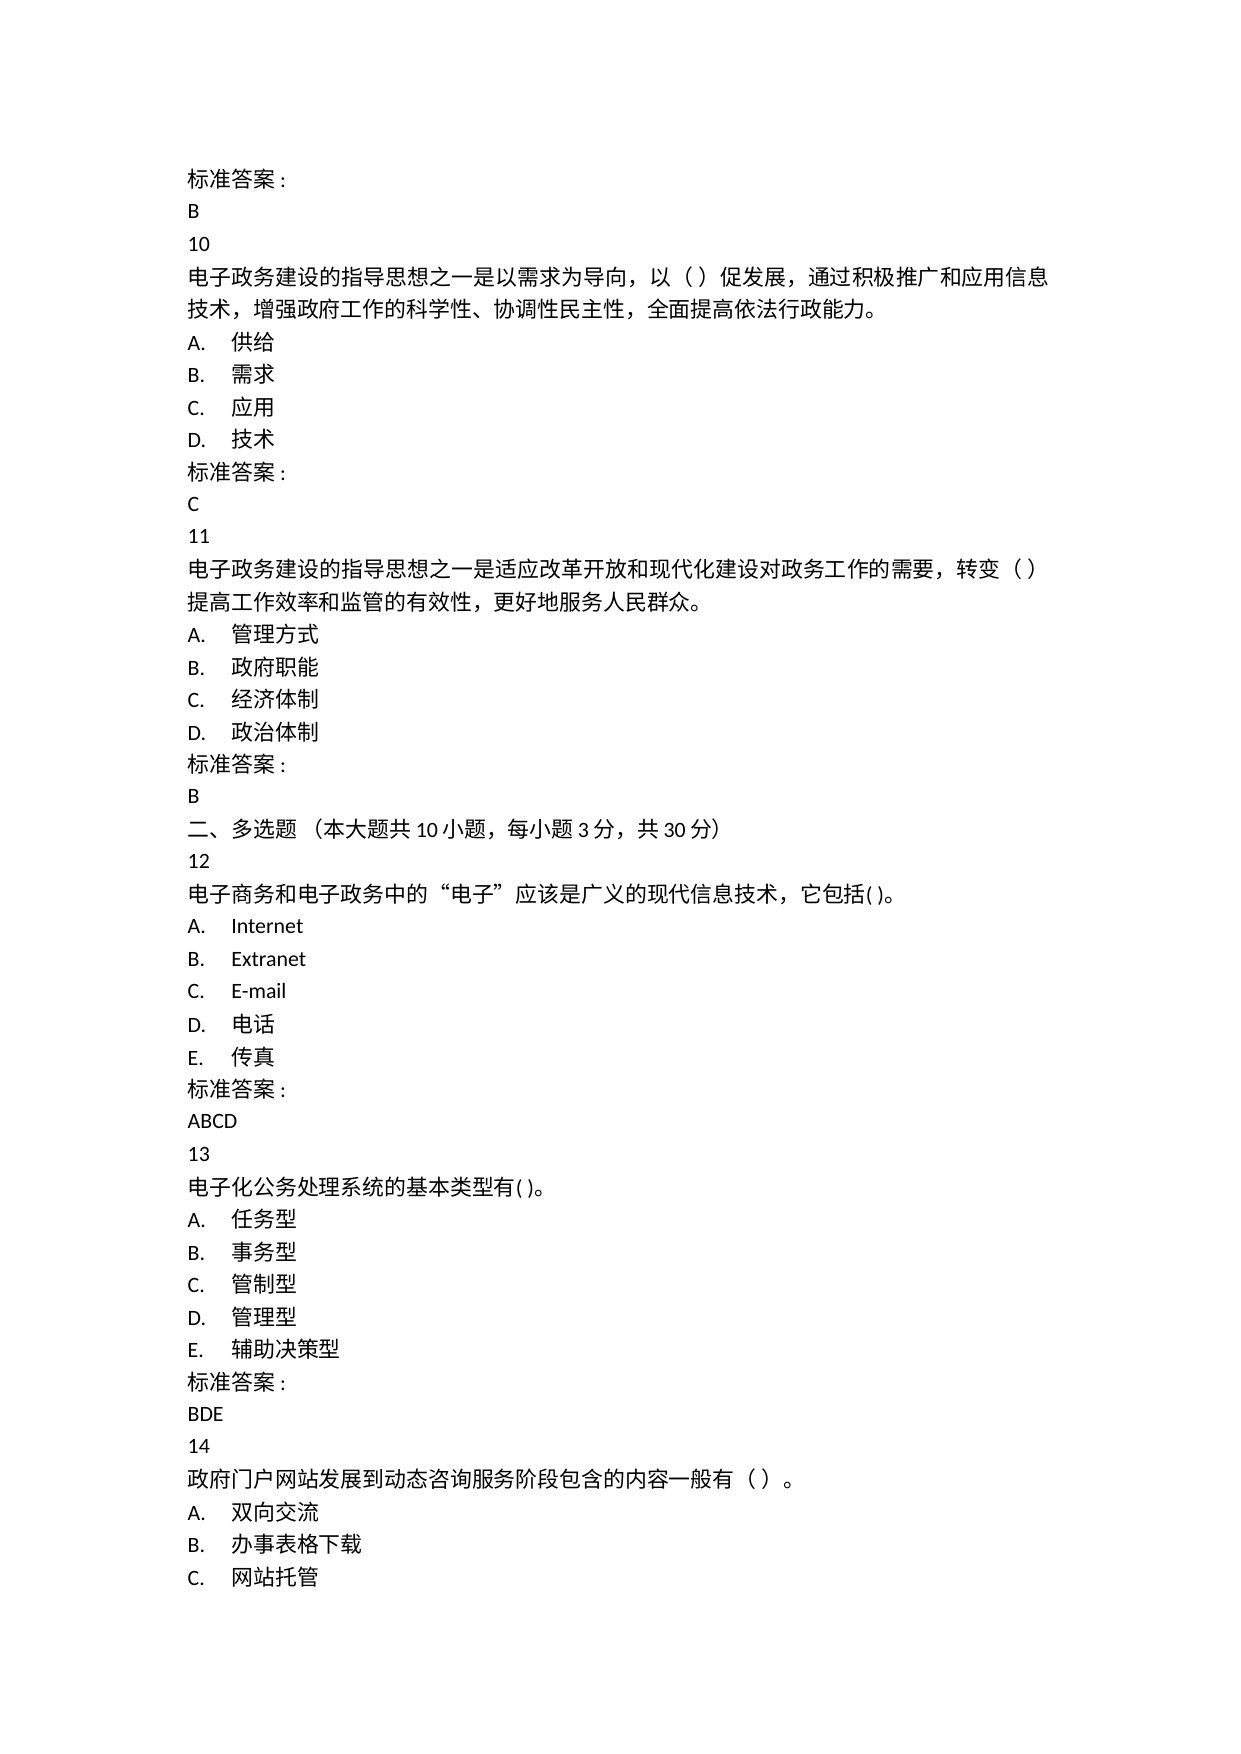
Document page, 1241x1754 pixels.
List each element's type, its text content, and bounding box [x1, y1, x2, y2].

text E. 传真 [187, 1039, 1053, 1072]
text D. 技术 [187, 422, 1053, 454]
text C. E-mail [187, 974, 1053, 1007]
text A. 双向交流 [187, 1494, 1053, 1527]
text A. 供给 [187, 324, 1053, 357]
text 10 [187, 227, 1053, 259]
text 政府门户网站发展到动态咨询服务阶段包含的内容一般有（ ）。 [187, 1462, 1053, 1494]
text B. Extranet [187, 942, 1053, 974]
text B [187, 194, 1053, 227]
text B. 办事表格下载 [187, 1527, 1053, 1559]
text C. 网站托管 [187, 1559, 1053, 1592]
text C. 经济体制 [187, 682, 1053, 714]
text 标准答案 : [187, 747, 1053, 779]
text ABCD [187, 1104, 1053, 1137]
text D. 政治体制 [187, 714, 1053, 747]
text 电子化公务处理系统的基本类型有( )。 [187, 1169, 1053, 1202]
text C. 管制型 [187, 1267, 1053, 1299]
text B [187, 779, 1053, 812]
text 12 [187, 844, 1053, 877]
text B. 政府职能 [187, 649, 1053, 682]
text A. Internet [187, 909, 1053, 942]
text A. 任务型 [187, 1202, 1053, 1234]
text 标准答案 : [187, 1364, 1053, 1397]
text 二、多选题 （本大题共10小题，每小题3分，共30分） [187, 812, 1053, 844]
text 标准答案 : [187, 162, 1053, 194]
text D. 电话 [187, 1007, 1053, 1039]
text 电子政务建设的指导思想之一是适应改革开放和现代化建设对政务工作的需要，转变（ ），提高工作效率和监管的有效性，更好地服务人民群众。 [187, 552, 1053, 617]
text 标准答案 : [187, 454, 1053, 487]
text D. 管理型 [187, 1299, 1053, 1332]
text B. 事务型 [187, 1234, 1053, 1267]
text 电子政务建设的指导思想之一是以需求为导向，以（ ）促发展，通过积极推广和应用信息技术，增强政府工作的科学性、协调性民主性，全面提高依法行政能力。 [187, 259, 1053, 324]
text 标准答案 : [187, 1072, 1053, 1104]
text 11 [187, 519, 1053, 552]
text 14 [187, 1429, 1053, 1462]
text B. 需求 [187, 357, 1053, 389]
text C [187, 487, 1053, 519]
text 13 [187, 1137, 1053, 1169]
text C. 应用 [187, 389, 1053, 422]
text 电子商务和电子政务中的“电子”应该是广义的现代信息技术，它包括( )。 [187, 877, 1053, 909]
text A. 管理方式 [187, 617, 1053, 649]
text E. 辅助决策型 [187, 1332, 1053, 1364]
text BDE [187, 1397, 1053, 1429]
